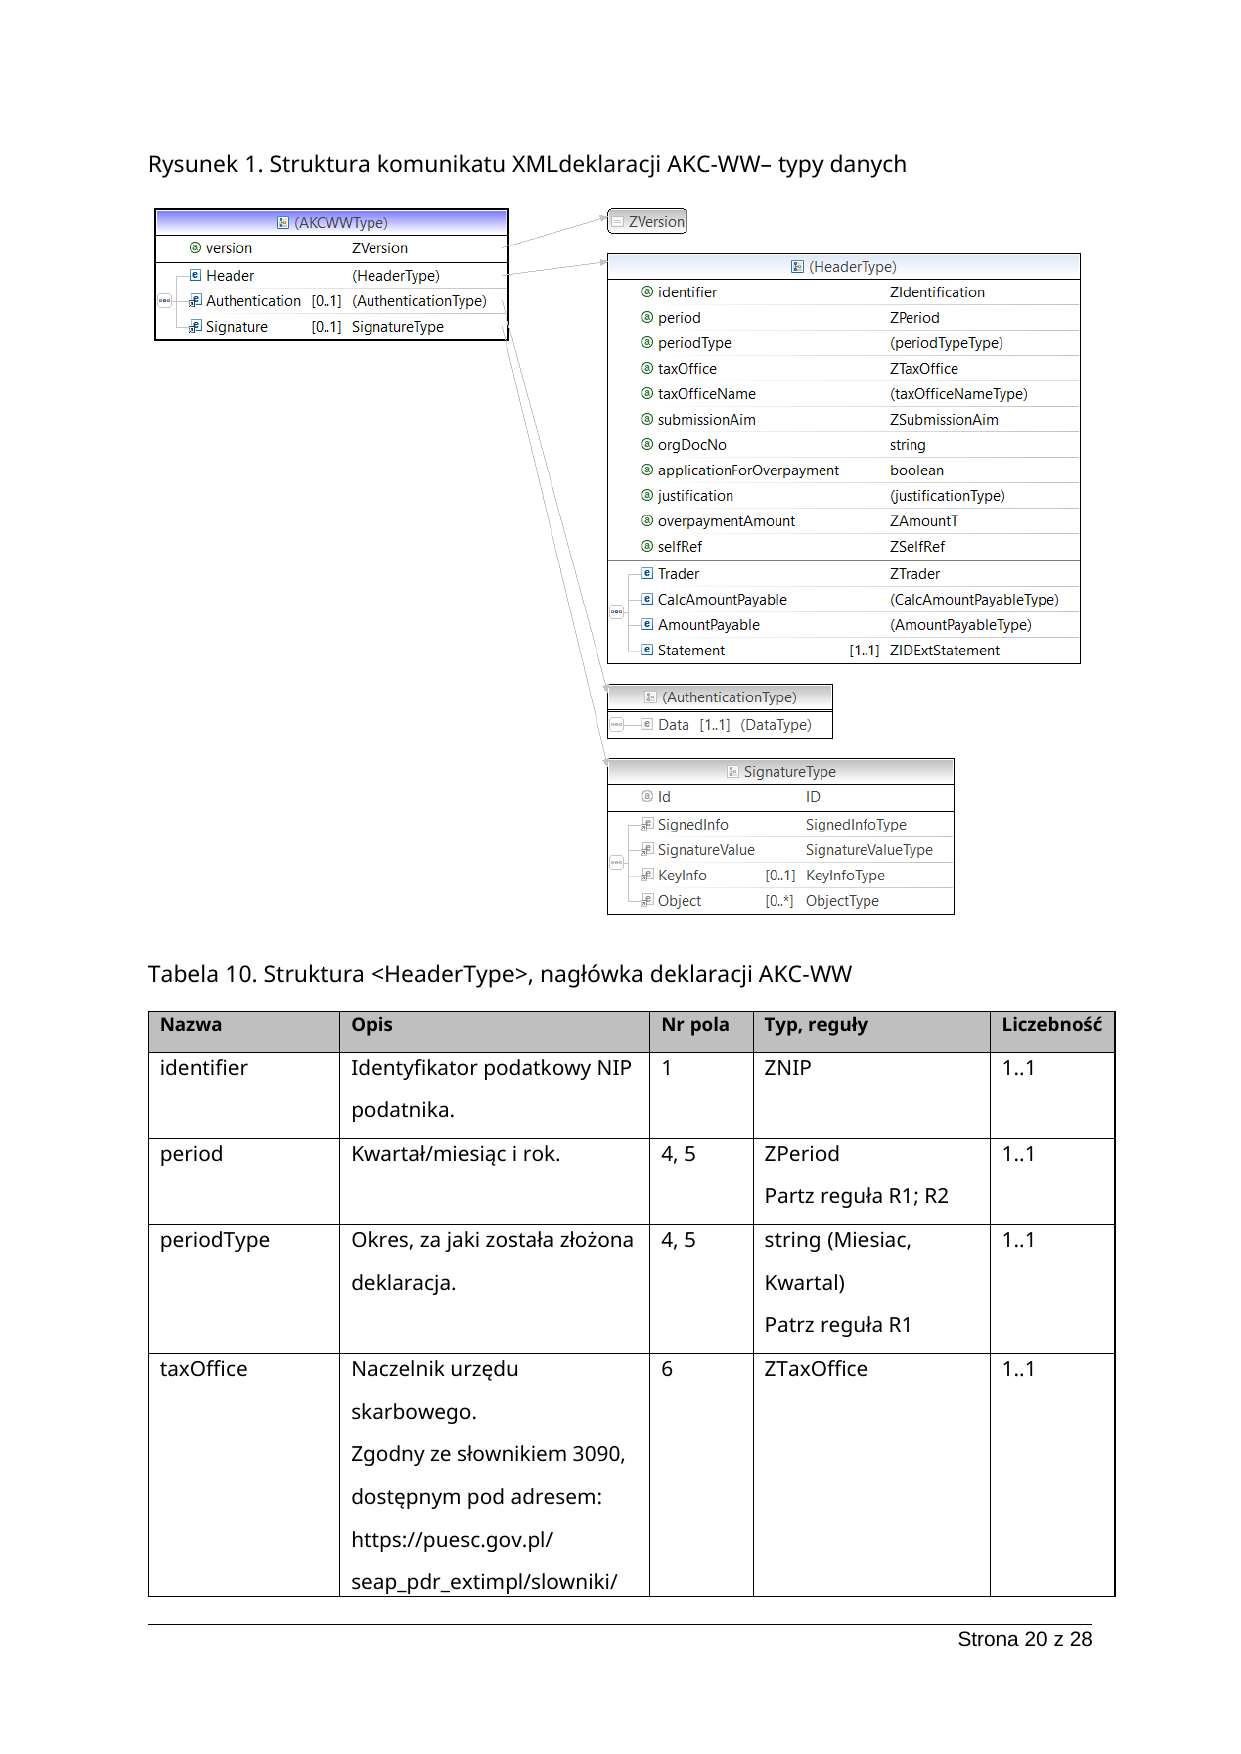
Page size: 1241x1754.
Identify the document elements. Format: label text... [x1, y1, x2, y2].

table_cell taxOffice [149, 1354, 339, 1596]
table_cell 1..1 [991, 1354, 1114, 1596]
table_cell period [149, 1139, 339, 1224]
table_cell Kwartał/miesiąc i rok. [340, 1139, 649, 1224]
table_cell ZPeriod Partz reguła R1; R2 [754, 1139, 990, 1224]
table_cell Identyfikator podatkowy NIP podatnika. [340, 1053, 649, 1138]
table_header Nr pola [650, 1012, 753, 1052]
table_cell ZNIP [754, 1053, 990, 1138]
table_header Typ, reguły [754, 1012, 990, 1052]
table_cell string (Miesiac, Kwartal) Patrz reguła R1 [754, 1225, 990, 1353]
table_cell 6 [650, 1354, 753, 1596]
table_header Opis [340, 1012, 649, 1052]
table_cell 1 [650, 1053, 753, 1138]
table_cell periodType [149, 1225, 339, 1353]
table_cell ZTaxOffice [754, 1354, 990, 1596]
table_header Nazwa [149, 1012, 339, 1052]
table_cell 1..1 [991, 1225, 1114, 1353]
table_cell 1..1 [991, 1053, 1114, 1138]
table_cell identifier [149, 1053, 339, 1138]
table_cell 4, 5 [650, 1139, 753, 1224]
table_cell 1..1 [991, 1139, 1114, 1224]
text Rysunek 1. Struktura komunikatu XMLdeklaracji AKC-WW– typy danych [148, 148, 1092, 179]
picture [147, 200, 1091, 922]
table_header Liczebność [991, 1012, 1114, 1052]
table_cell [340, 1354, 649, 1596]
table_cell 4, 5 [650, 1225, 753, 1353]
table_cell Okres, za jaki została złożona deklaracja. [340, 1225, 649, 1353]
